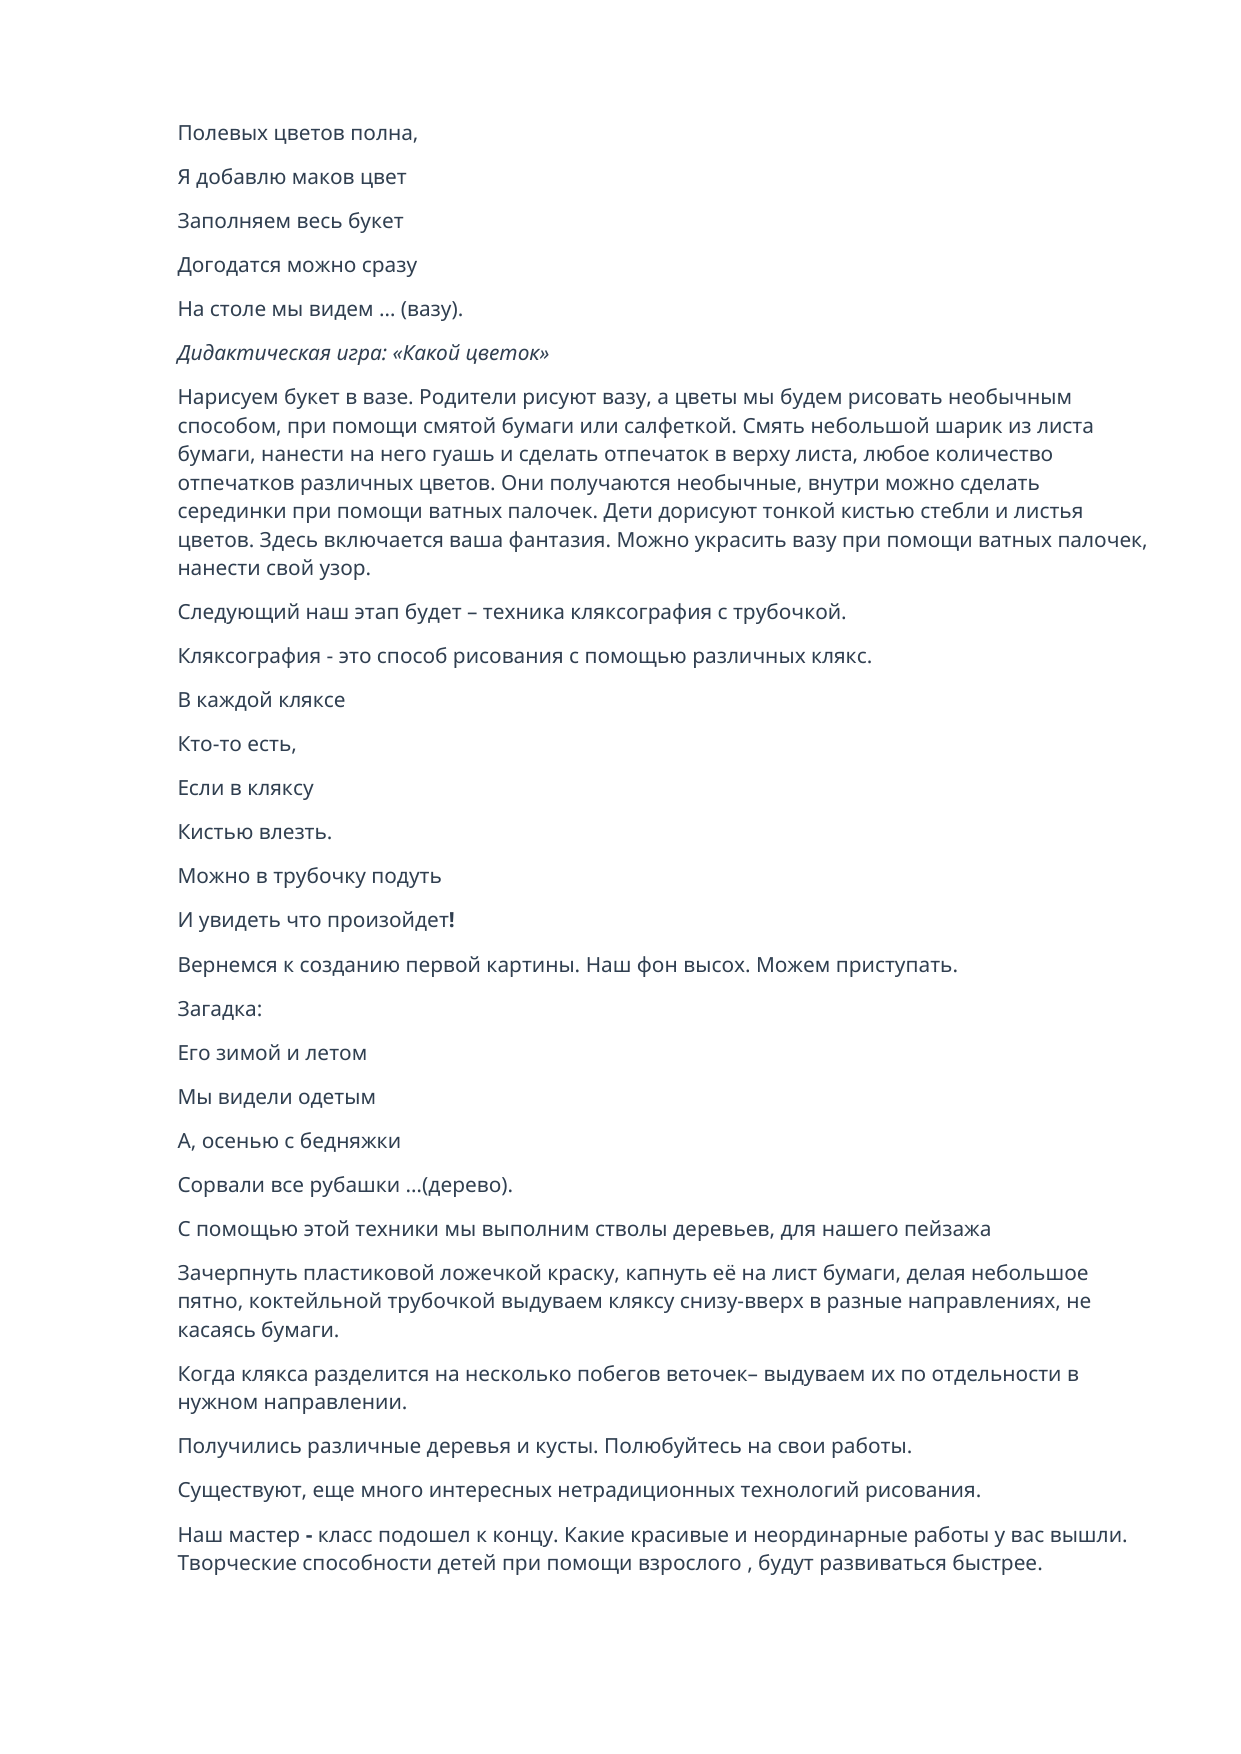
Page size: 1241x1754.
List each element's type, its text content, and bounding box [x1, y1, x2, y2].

text Когда клякса разделится на несколько побегов веточек– выдуваем их по отдельности в нужном направлении. [177, 1359, 1152, 1416]
text На столе мы видем … (вазу). [177, 294, 1152, 323]
text И увидеть что произойдет! [177, 906, 1152, 934]
text Наш мастер - класс подошел к концу. Какие красивые и неординарные работы у вас вышли. Творческие способности детей при помощи взрослого , будут развиваться быстрее. [177, 1520, 1152, 1577]
text Полевых цветов полна, [177, 118, 1152, 147]
text Если в кляксу [177, 773, 1152, 802]
text Можно в трубочку подуть [177, 862, 1152, 890]
text Существуют, еще много интересных нетрадиционных технологий рисования. [177, 1476, 1152, 1504]
text С помощью этой техники мы выполним стволы деревьев, для нашего пейзажа [177, 1214, 1152, 1242]
text Следующий наш этап будет – техника кляксография с трубочкой. [177, 597, 1152, 626]
text Нарисуем букет в вазе. Родители рисуют вазу, а цветы мы будем рисовать необычным способом, при помощи смятой бумаги или салфеткой. Смять небольшой шарик из листа бумаги, нанести на него гуашь и сделать отпечаток в верху листа, любое количество отпечатков различных цветов. Они получаются необычные, внутри можно сделать серединки при помощи ватных палочек. Дети дорисуют тонкой кистью стебли и листья цветов. Здесь включается ваша фантазия. Можно украсить вазу при помощи ватных палочек, нанести свой узор. [177, 382, 1152, 582]
text Зачерпнуть пластиковой ложечкой краску, капнуть её на лист бумаги, делая небольшое пятно, коктейльной трубочкой выдуваем кляксу снизу-вверх в разные направлениях, не касаясь бумаги. [177, 1258, 1152, 1343]
text Кляксография - это способ рисования с помощью различных клякс. [177, 641, 1152, 670]
text Догодатся можно сразу [177, 250, 1152, 279]
text Загадка: [177, 994, 1152, 1022]
text Заполняем весь букет [177, 206, 1152, 235]
text Его зимой и летом [177, 1038, 1152, 1066]
text Получились различные деревья и кусты. Полюбуйтесь на свои работы. [177, 1432, 1152, 1460]
text Я добавлю маков цвет [177, 162, 1152, 191]
text В каждой кляксе [177, 685, 1152, 714]
text А, осенью с бедняжки [177, 1126, 1152, 1154]
text Кистью влезть. [177, 817, 1152, 846]
text Кто-то есть, [177, 729, 1152, 758]
text Мы видели одетым [177, 1082, 1152, 1110]
text Вернемся к созданию первой картины. Наш фон высох. Можем приступать. [177, 950, 1152, 978]
text Сорвали все рубашки …(дерево). [177, 1170, 1152, 1198]
text Дидактическая игра: «Какой цветок» [177, 338, 1152, 367]
